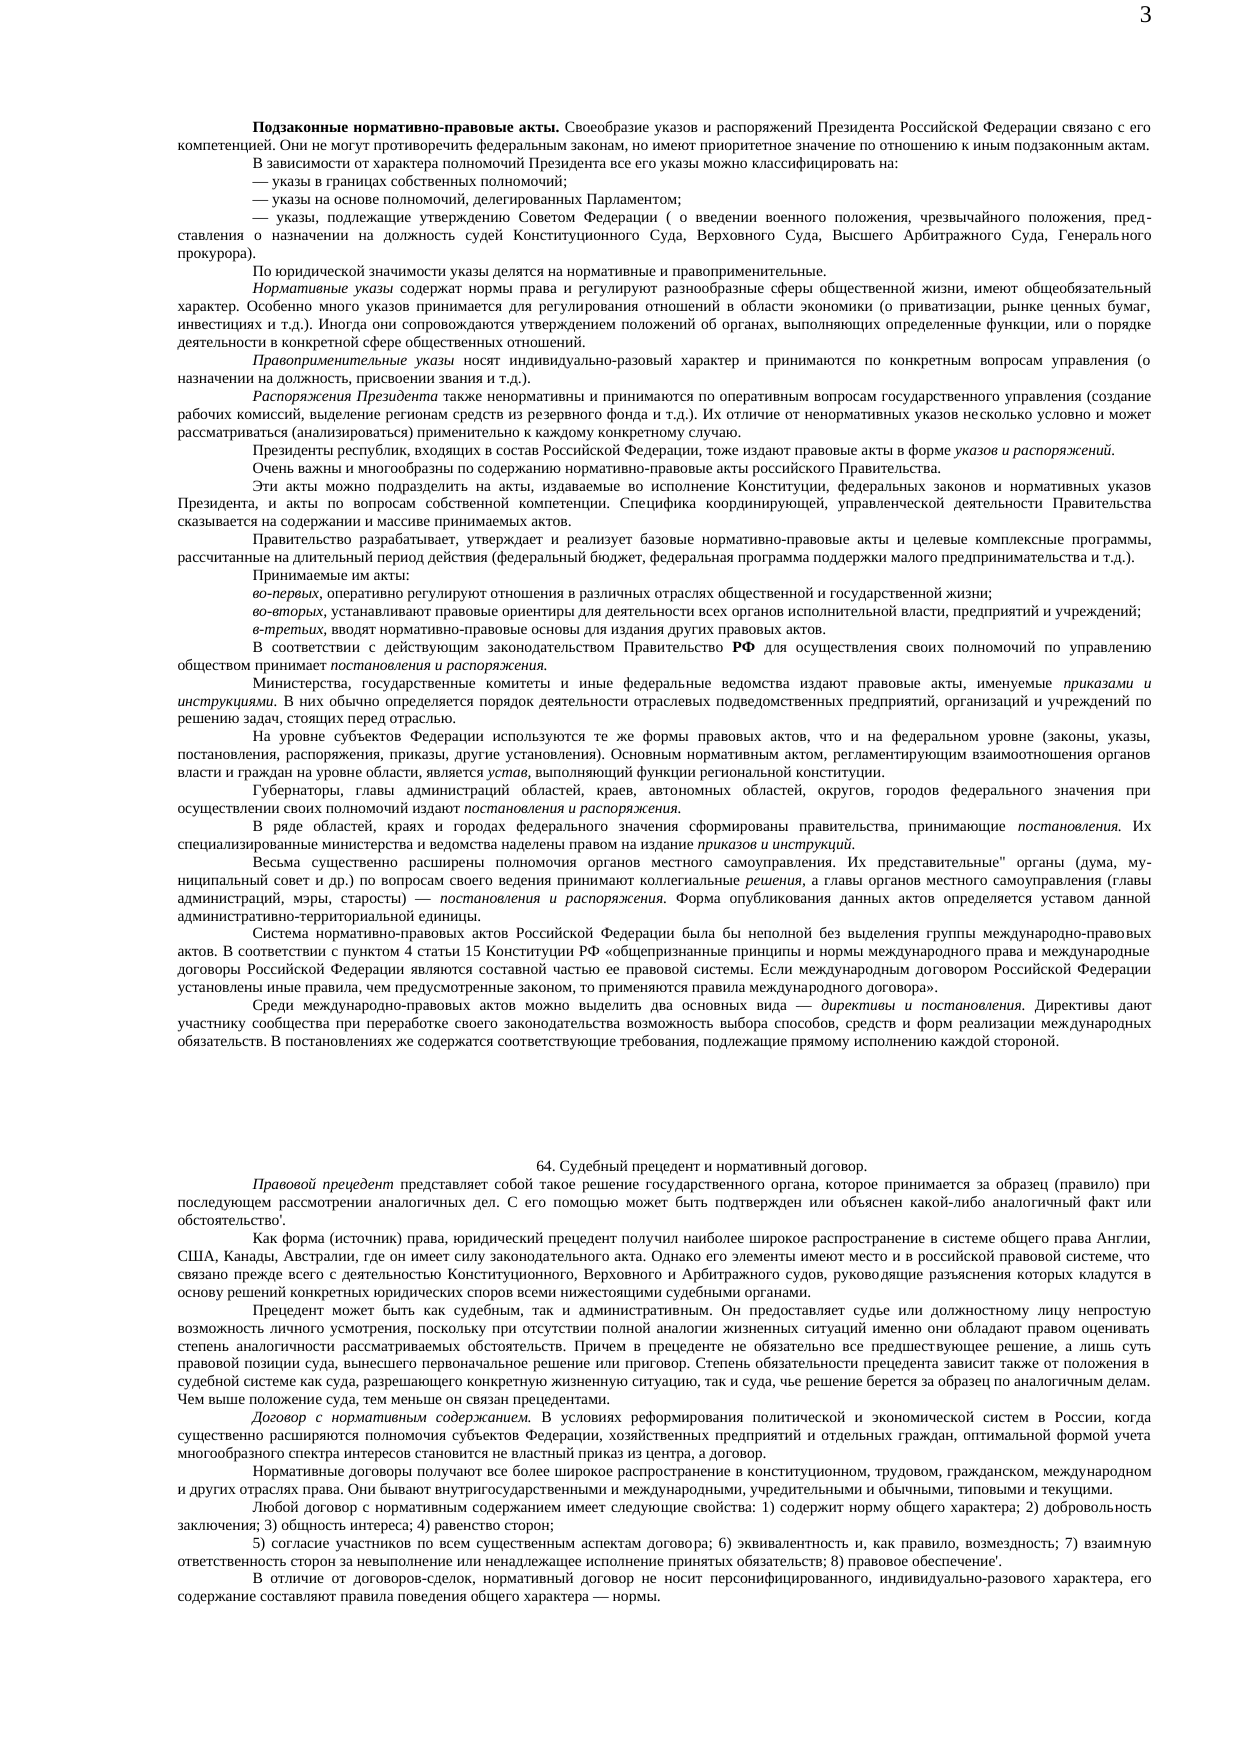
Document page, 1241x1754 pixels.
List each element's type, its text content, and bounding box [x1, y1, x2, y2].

text Договор с нормативным содержанием. В условиях реформирования политической и экономической систем в России, когда существенно расширяются полномочия субъектов Федерации, хозяйственных предприятий и отдельных граждан, оптимальной формой учета многообразного спектра интересов становится не властный приказ из центра, а договор. [177, 1408, 1152, 1462]
text Распоряжения Президента также ненормативны и принимаются по оперативным вопросам государственного управления (создание рабочих комиссий, выделение регионам средств из резервного фонда и т.д.). Их отличие от ненормативных указов несколько условно и может рассматриваться (анализироваться) применительно к каждому конкретному случаю. [177, 387, 1152, 441]
text — указы, подлежащие утверждению Советом Федерации ( о введении военного положения, чрезвычайного положения, представления о назначении на должность судей Конституционного Суда, Верховного Суда, Высшего Арбитражного Суда, Генерального прокурора). [177, 208, 1152, 261]
text Среди международно-правовых актов можно выделить два основных вида — директивы и постановления. Директивы дают участнику сообщества при переработке своего законодательства возможность выбора способов, средств и форм реализации международных обязательств. В постановлениях же содержатся соответствующие требования, подлежащие прямому исполнению каждой стороной. [177, 996, 1152, 1050]
text На уровне субъектов Федерации используются те же формы правовых актов, что и на федеральном уровне (законы, указы, постановления, распоряжения, приказы, другие установления). Основным нормативным актом, регламентирующим взаимоотношения органов власти и граждан на уровне области, является устав, выполняющий функции региональной конституции. [177, 727, 1152, 781]
text 64. Судебный прецедент и нормативный договор. [177, 1157, 1152, 1175]
text — указы в границах собственных полномочий; [177, 172, 1152, 190]
text В отличие от договоров-сделок, нормативный договор не носит персонифицированного, индивидуально-разового характера, его содержание составляют правила поведения общего характера — нормы. [177, 1569, 1152, 1605]
text Президенты республик, входящих в состав Российской Федерации, тоже издают правовые акты в форме указов и распоряжений. [177, 441, 1152, 458]
text Любой договор с нормативным содержанием имеет следующие свойства: 1) содержит норму общего характера; 2) добровольность заключения; 3) общность интереса; 4) равенство сторон; [177, 1498, 1152, 1533]
text — указы на основе полномочий, делегированных Парламентом; [177, 190, 1152, 208]
text во-вторых, устанавливают правовые ориентиры для деятельности всех органов исполнительной власти, предприятий и учреждений; [177, 602, 1152, 620]
text Весьма существенно расширены полномочия органов местного самоуправления. Их представительные" органы (дума, муниципальный совет и др.) по вопросам своего ведения принимают коллегиальные решения, а главы органов местного самоуправления (главы администраций, мэры, старосты) — постановления и распоряжения. Форма опубликования данных актов определяется уставом данной административно-территориальной единицы. [177, 853, 1152, 924]
text Эти акты можно подразделить на акты, издаваемые во исполнение Конституции, федеральных законов и нормативных указов Президента, и акты по вопросам собственной компетенции. Специфика координирующей, управленческой деятельности Правительства сказывается на содержании и массиве принимаемых актов. [177, 476, 1152, 530]
text Прецедент может быть как судебным, так и административным. Он предоставляет судье или должностному лицу непростую возможность личного усмотрения, поскольку при отсутствии полной аналогии жизненных ситуаций именно они обладают правом оценивать степень аналогичности рассматриваемых обстоятельств. Причем в прецеденте не обязательно все предшествующее решение, а лишь суть правовой позиции суда, вынесшего первоначальное решение или приговор. Степень обязательности прецедента зависит также от положения в судебной системе как суда, разрешающего конкретную жизненную ситуацию, так и суда, чье решение берется за образец по аналогичным делам. Чем выше положение суда, тем меньше он связан прецедентами. [177, 1301, 1152, 1408]
text Правоприменительные указы носят индивидуально-разовый характер и принимаются по конкретным вопросам управления (о назначении на должность, присвоении звания и т.д.). [177, 351, 1152, 387]
text По юридической значимости указы делятся на нормативные и правоприменительные. [177, 261, 1152, 279]
text В соответствии с действующим законодательством Правительство РФ для осуществления своих полномочий по управлению обществом принимает постановления и распоряжения. [177, 638, 1152, 673]
text В ряде областей, краях и городах федерального значения сформированы правительства, принимающие постановления. Их специализированные министерства и ведомства наделены правом на издание приказов и инструкций. [177, 817, 1152, 853]
text Принимаемые им акты: [177, 566, 1152, 584]
text Министерства, государственные комитеты и иные федеральные ведомства издают правовые акты, именуемые приказами и инструкциями. В них обычно определяется порядок деятельности отраслевых подведомственных предприятий, организаций и учреждений по решению задач, стоящих перед отраслью. [177, 673, 1152, 727]
text Система нормативно-правовых актов Российской Федерации была бы неполной без выделения группы международно-правовых актов. В соответствии с пунктом 4 статьи 15 Конституции РФ «общепризнанные принципы и нормы международного права и международные договоры Российской Федерации являются составной частью ее правовой системы. Если международным договором Российской Федерации установлены иные правила, чем предусмотренные законом, то применяются правила международного договора». [177, 924, 1152, 996]
text 5) согласие участников по всем существенным аспектам договора; 6) эквивалентность и, как правило, возмездность; 7) взаимную ответственность сторон за невыполнение или ненадлежащее исполнение принятых обязательств; 8) правовое обеспечение'. [177, 1533, 1152, 1569]
text Правовой прецедент представляет собой такое решение государственного органа, которое принимается за образец (правило) при последующем рассмотрении аналогичных дел. С его помощью может быть подтвержден или объяснен какой-либо аналогичный факт или обстоятельство'. [177, 1175, 1152, 1229]
text Нормативные договоры получают все более широкое распространение в конституционном, трудовом, гражданском, международном и других отраслях права. Они бывают внутригосударственными и международными, учредительными и обычными, типовыми и текущими. [177, 1462, 1152, 1498]
text Очень важны и многообразны по содержанию нормативно-правовые акты российского Правительства. [177, 458, 1152, 476]
text Нормативные указы содержат нормы права и регулируют разнообразные сферы общественной жизни, имеют общеобязательный характер. Особенно много указов принимается для регулирования отношений в области экономики (о приватизации, рынке ценных бумаг, инвестициях и т.д.). Иногда они сопровождаются утверждением положений об органах, выполняющих определенные функции, или о порядке деятельности в конкретной сфере общественных отношений. [177, 279, 1152, 351]
text Как форма (источник) права, юридический прецедент получил наиболее широкое распространение в системе общего права Англии, США, Канады, Австралии, где он имеет силу законодательного акта. Однако его элементы имеют место и в российской правовой системе, что связано прежде всего с деятельностью Конституционного, Верховного и Арбитражного судов, руководящие разъяснения которых кладутся в основу решений конкретных юридических споров всеми нижестоящими судебными органами. [177, 1229, 1152, 1301]
text во-первых, оперативно регулируют отношения в различных отраслях общественной и государственной жизни; [177, 584, 1152, 602]
text Правительство разрабатывает, утверждает и реализует базовые нормативно-правовые акты и целевые комплексные программы, рассчитанные на длительный период действия (федеральный бюджет, федеральная программа поддержки малого предпринимательства и т.д.). [177, 530, 1152, 566]
text В зависимости от характера полномочий Президента все его указы можно классифицировать на: [177, 154, 1152, 172]
text Губернаторы, главы администраций областей, краев, автономных областей, округов, городов федерального значения при осуществлении своих полномочий издают постановления и распоряжения. [177, 781, 1152, 817]
text в-третьих, вводят нормативно-правовые основы для издания других правовых актов. [177, 620, 1152, 638]
text Подзаконные нормативно-правовые акты. Своеобразие указов и распоряжений Президента Российской Федерации связано с его компетенцией. Они не могут противоречить федеральным законам, но имеют приоритетное значение по отношению к иным подзаконным актам. [177, 118, 1152, 154]
